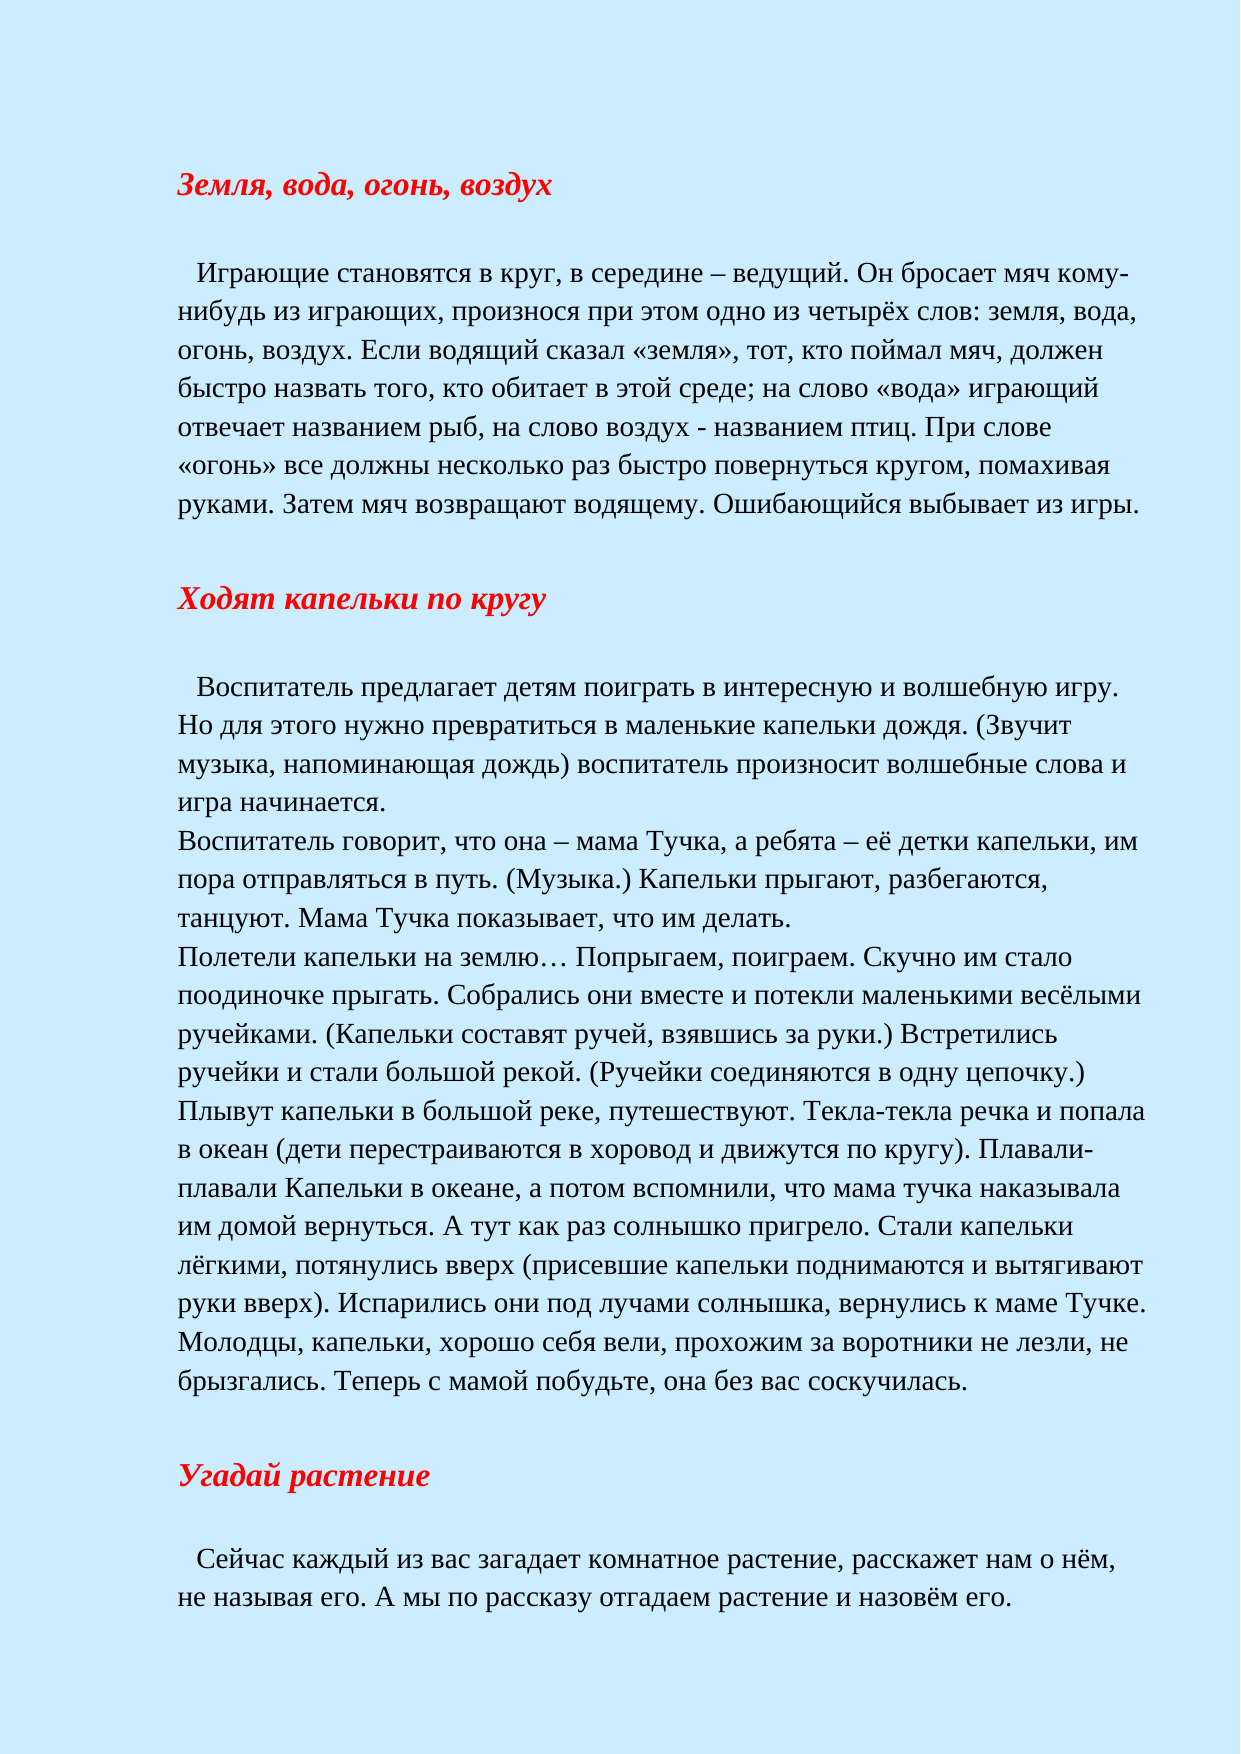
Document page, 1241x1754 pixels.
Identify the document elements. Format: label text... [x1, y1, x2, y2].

text Угадай растение [177, 1455, 1152, 1494]
text Земля, вода, огонь, воздух [177, 164, 1152, 203]
text Ходят капельки по кругу [177, 579, 1152, 617]
text Сейчас каждый из вас загадает комнатное растение, расскажет нам о нём, не называя его. А мы по рассказу отгадаем растение и назовём его. [177, 1541, 1152, 1613]
text Воспитатель предлагает детям поиграть в интересную и волшебную игру. Но для этого нужно превратиться в маленькие капельки дождя. (Звучит музыка, напоминающая дождь) воспитатель произносит волшебные слова и игра начинается. Воспитатель говорит, что она – мама Тучка, а ребята – её детки капельки, им пора отправляться в путь. (Музыка.) Капельки прыгают, разбегаются, танцуют. Мама Тучка показывает, что им делать. Полетели капельки на землю… Попрыгаем, поиграем. Скучно им стало поодиночке прыгать. Собрались они вместе и потекли маленькими весёлыми ручейками. (Капельки составят ручей, взявшись за руки.) Встретились ручейки и стали большой рекой. (Ручейки соединяются в одну цепочку.) Плывут капельки в большой реке, путешествуют. Текла-текла речка и попала в океан (дети перестраиваются в хоровод и движутся по кругу). Плавали-плавали Капельки в океане, а потом вспомнили, что мама тучка наказывала им домой вернуться. А тут как раз солнышко пригрело. Стали капельки лёгкими, потянулись вверх (присевшие капельки поднимаются и вытягивают руки вверх). Испарились они под лучами солнышка, вернулись к маме Тучке. Молодцы, капельки, хорошо себя вели, прохожим за воротники не лезли, не брызгались. Теперь с мамой побудьте, она без вас соскучилась. [177, 669, 1152, 1396]
text Играющие становятся в круг, в середине – ведущий. Он бросает мяч кому-нибудь из играющих, произнося при этом одно из четырёх слов: земля, вода, огонь, воздух. Если водящий сказал «земля», тот, кто поймал мяч, должен быстро назвать того, кто обитает в этой среде; на слово «вода» играющий отвечает названием рыб, на слово воздух - названием птиц. При слове «огонь» все должны несколько раз быстро повернуться кругом, помахивая руками. Затем мяч возвращают водящему. Ошибающийся выбывает из игры. [177, 255, 1152, 519]
